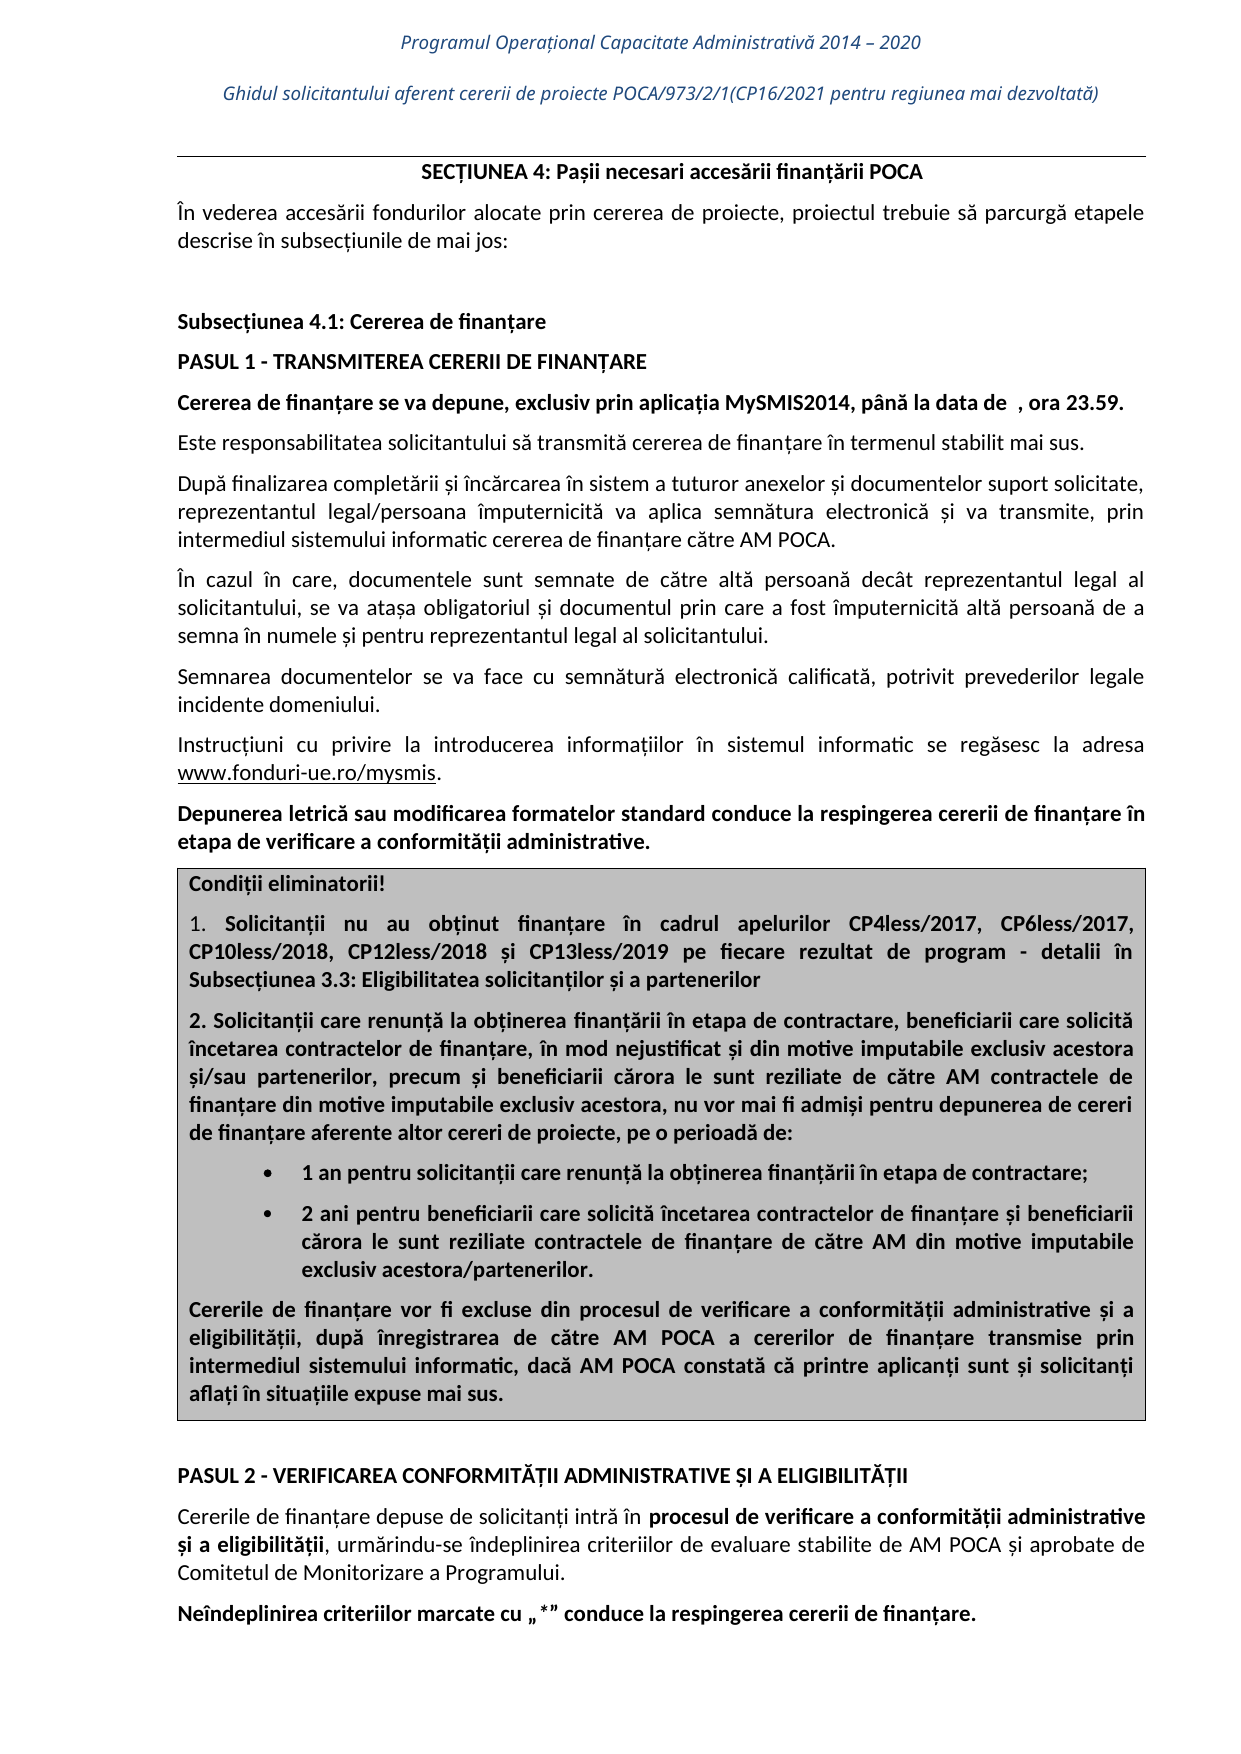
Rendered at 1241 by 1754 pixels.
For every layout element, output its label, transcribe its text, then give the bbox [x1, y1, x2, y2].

text PASUL 2 - VERIFICAREA CONFORMITĂȚII ADMINISTRATIVE ȘI A ELIGIBILITĂȚII [177, 1462, 1146, 1489]
subtitle Subsecțiunea 4.1: Cererea de finanțare [177, 307, 1146, 335]
text Depunerea letrică sau modificarea formatelor standard conduce la respingerea cererii de finanţare în etapa de verificare a conformităţii administrative. [177, 799, 1146, 855]
text După finalizarea completării și încărcarea în sistem a tuturor anexelor și documentelor suport solicitate, reprezentantul legal/persoana împuternicită va aplica semnătura electronică și va transmite, prin intermediul sistemului informatic cererea de finanțare către AM POCA. [177, 469, 1146, 553]
text Semnarea documentelor se va face cu semnătură electronică calificată, potrivit prevederilor legale incidente domeniului. [177, 662, 1146, 718]
table_header Condiții eliminatorii! 1. Solicitanții nu au obținut finanțare în cadrul apelurilor CP4less/2017, CP6less/2017, CP10less/2018, CP12less/2018 și CP13less/2019 pe fiecare rezultat de program - detalii în Subsecțiunea 3.3: Eligibilitatea solicitanților și a partenerilor 2. Solicitanții care renunță la obținerea finanțării în etapa de contractare, beneficiarii care solicită încetarea contractelor de finanțare, în mod nejustificat și din motive imputabile exclusiv acestora și/sau partenerilor, precum și beneficiarii cărora le sunt reziliate de către AM contractele de finanțare din motive imputabile exclusiv acestora, nu vor mai fi admiși pentru depunerea de cereri de finanțare aferente altor cereri de proiecte, pe o perioadă de: 1 an pentru solicitanții care renunță la obținerea finanțării în etapa de contractare; 2 ani pentru beneficiarii care solicită încetarea contractelor de finanțare și beneficiarii cărora le sunt reziliate contractele de finanțare de către AM din motive imputabile exclusiv acestora/partenerilor. Cererile de finanțare vor fi excluse din procesul de verificare a conformității administrative și a eligibilității, după înregistrarea de către AM POCA a cererilor de finanțare transmise prin intermediul sistemului informatic, dacă AM POCA constată că printre aplicanți sunt și solicitanți aflați în situațiile expuse mai sus. [178, 869, 1145, 1420]
text Este responsabilitatea solicitantului să transmită cererea de finanţare în termenul stabilit mai sus. [177, 428, 1146, 456]
text Neîndeplinirea criteriilor marcate cu „*” conduce la respingerea cererii de finanţare. [177, 1599, 1146, 1627]
text În cazul în care, documentele sunt semnate de către altă persoană decât reprezentantul legal al solicitantului, se va atașa obligatoriul și documentul prin care a fost împuternicită altă persoană de a semna în numele și pentru reprezentantul legal al solicitantului. [177, 565, 1146, 649]
text În vederea accesării fondurilor alocate prin cererea de proiecte, proiectul trebuie să parcurgă etapele descrise în subsecțiunile de mai jos: [177, 198, 1146, 254]
list Instrucțiuni cu privire la introducerea informațiilor în sistemul informatic se regăsesc la adresa www.fonduri-ue.ro/mysmis. [177, 731, 1146, 787]
subtitle SECȚIUNEA 4: Pașii necesari accesării finanțării POCA [198, 157, 1146, 185]
text Cererile de finanțare depuse de solicitanți intră în procesul de verificare a conformităţii administrative şi a eligibilităţii, urmărindu-se îndeplinirea criteriilor de evaluare stabilite de AM POCA și aprobate de Comitetul de Monitorizare a Programului. [177, 1502, 1146, 1586]
text Cererea de finanțare se va depune, exclusiv prin aplicația MySMIS2014, până la data de , ora 23.59. [177, 388, 1146, 416]
text PASUL 1 - TRANSMITEREA CERERII DE FINANȚARE [177, 347, 1146, 375]
